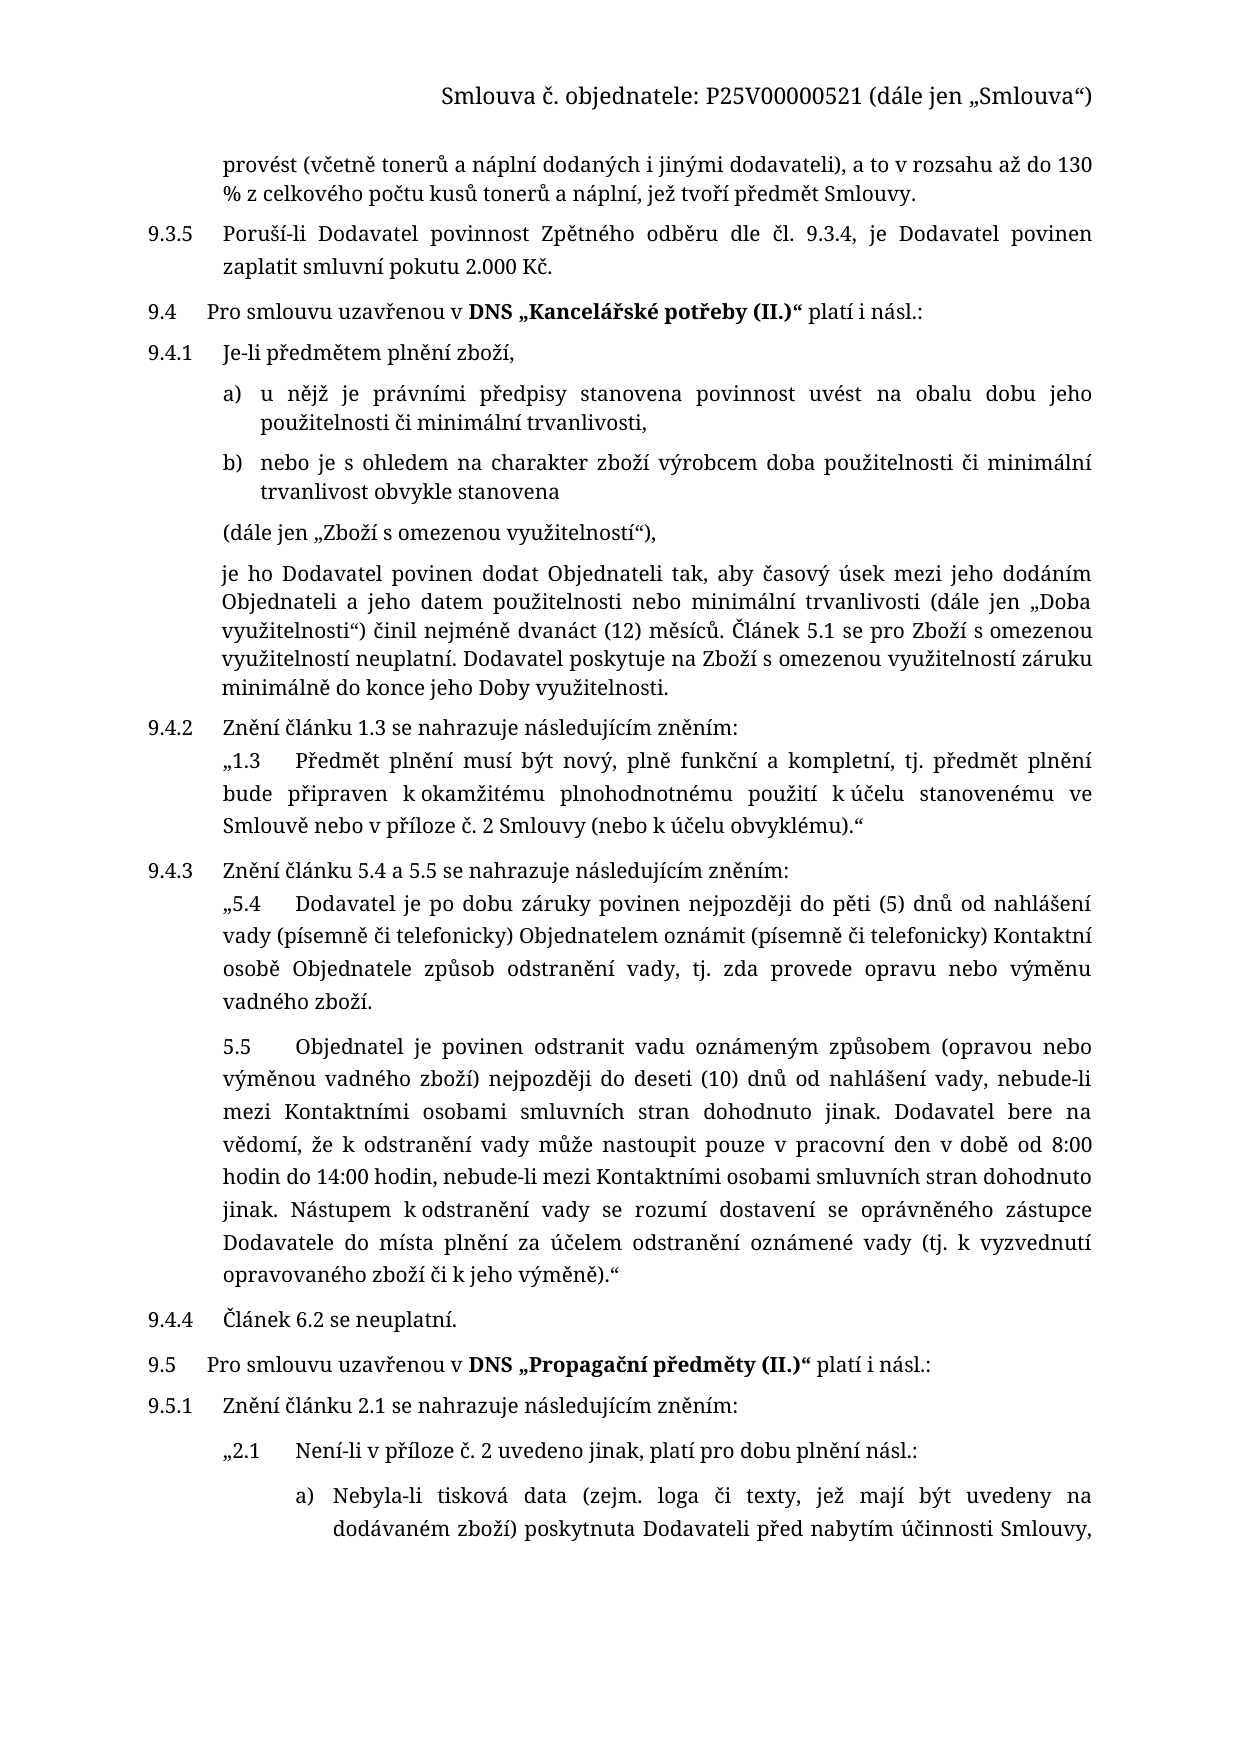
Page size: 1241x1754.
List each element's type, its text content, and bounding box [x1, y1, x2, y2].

text (dále jen „Zboží s omezenou využitelností“), [223, 518, 1093, 546]
list u nějž je právními předpisy stanovena povinnost uvést na obalu dobu jeho použitelnosti či minimální trvanlivosti, [223, 379, 1093, 436]
list Znění článku 5.4 a 5.5 se nahrazuje následujícím zněním: [148, 856, 1093, 885]
list Pro smlouvu uzavřenou v DNS „Propagační předměty (II.)“ platí i násl.: [148, 1350, 1093, 1379]
list „1.3 Předmět plnění musí být nový, plně funkční a kompletní, tj. předmět plnění bude připraven k okamžitému plnohodnotnému použití k účelu stanovenému ve Smlouvě nebo v příloze č. 2 Smlouvy (nebo k účelu obvyklému).“ [223, 746, 1093, 840]
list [295, 1482, 1093, 1543]
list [148, 150, 1093, 207]
list Pro smlouvu uzavřenou v DNS „Kancelářské potřeby (II.)“ platí i násl.: [148, 297, 1093, 326]
list 5.5 Objednatel je povinen odstranit vadu oznámeným způsobem (opravou nebo výměnou vadného zboží) nejpozději do deseti (10) dnů od nahlášení vady, nebude-li mezi Kontaktními osobami smluvních stran dohodnuto jinak. Dodavatel bere na vědomí, že k odstranění vady může nastoupit pouze v pracovní den v době od 8:00 hodin do 14:00 hodin, nebude-li mezi Kontaktními osobami smluvních stran dohodnuto jinak. Nástupem k odstranění vady se rozumí dostavení se oprávněného zástupce Dodavatele do místa plnění za účelem odstranění oznámené vady (tj. k vyzvednutí opravovaného zboží či k jeho výměně).“ [223, 1032, 1093, 1289]
list Článek 6.2 se neuplatní. [148, 1305, 1093, 1334]
list „2.1 Není-li v příloze č. 2 uvedeno jinak, platí pro dobu plnění násl.: [223, 1436, 1093, 1465]
list Znění článku 2.1 se nahrazuje následujícím zněním: [148, 1391, 1093, 1420]
list Znění článku 1.3 se nahrazuje následujícím zněním: [148, 713, 1093, 742]
list „5.4 Dodavatel je po dobu záruky povinen nejpozději do pěti (5) dnů od nahlášení vady (písemně či telefonicky) Objednatelem oznámit (písemně či telefonicky) Kontaktní osobě Objednatele způsob odstranění vady, tj. zda provede opravu nebo výměnu vadného zboží. [223, 889, 1093, 1015]
text je ho Dodavatel povinen dodat Objednateli tak, aby časový úsek mezi jeho dodáním Objednateli a jeho datem použitelnosti nebo minimální trvanlivosti (dále jen „Doba využitelnosti“) činil nejméně dvanáct (12) měsíců. Článek 5.1 se pro Zboží s omezenou využitelností neuplatní. Dodavatel poskytuje na Zboží s omezenou využitelností záruku minimálně do konce jeho Doby využitelnosti. [221, 559, 1093, 701]
list Poruší-li Dodavatel povinnost Zpětného odběru dle čl. 9.3.4, je Dodavatel povinen zaplatit smluvní pokutu 2.000 Kč. [148, 219, 1093, 281]
list Je-li předmětem plnění zboží, [148, 338, 1093, 367]
list nebo je s ohledem na charakter zboží výrobcem doba použitelnosti či minimální trvanlivost obvykle stanovena [223, 448, 1093, 505]
